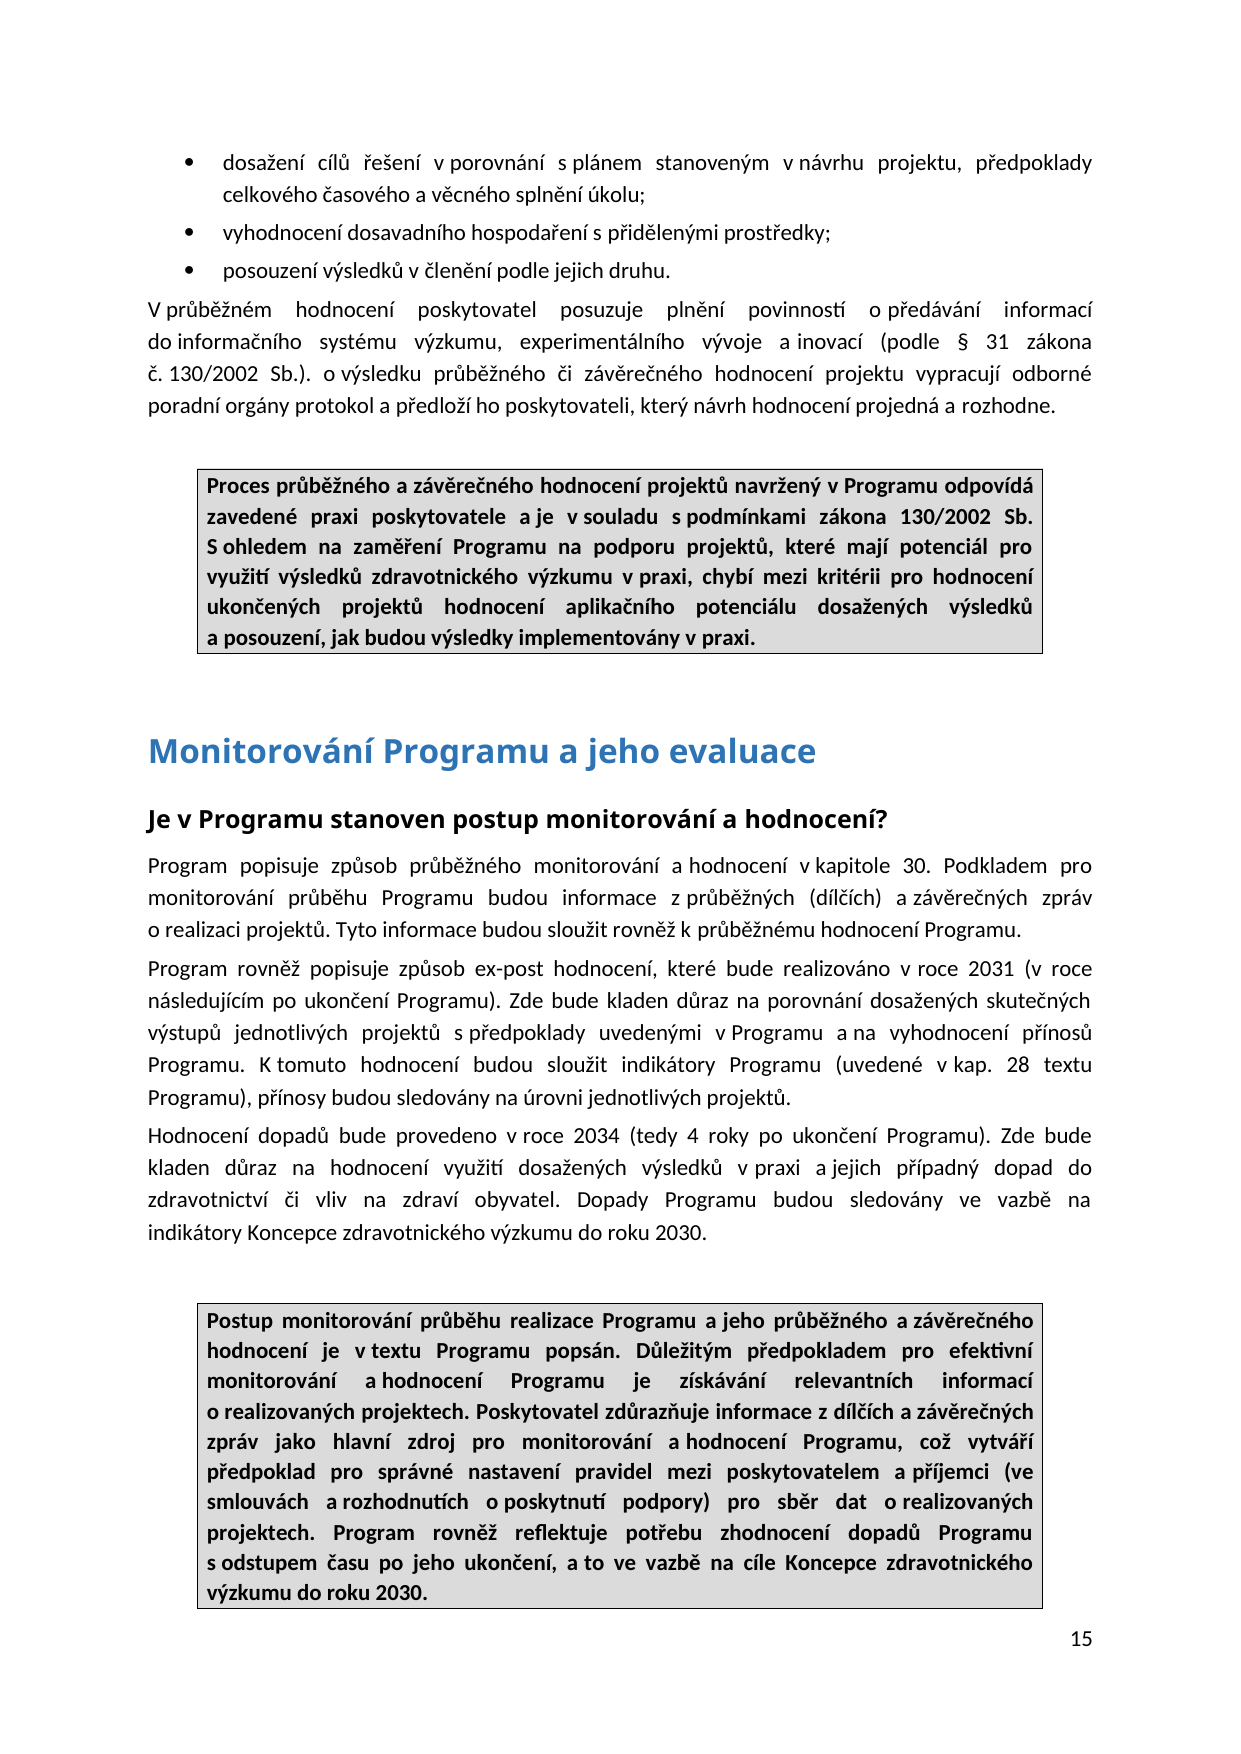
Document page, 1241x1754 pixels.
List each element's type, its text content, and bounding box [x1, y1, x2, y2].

text Postup monitorování průběhu realizace Programu a jeho průběžného a závěrečného hodnocení je v textu Programu popsán. Důležitým předpokladem pro efektivní monitorování a hodnocení Programu je získávání relevantních informací o realizovaných projektech. Poskytovatel zdůrazňuje informace z dílčích a závěrečných zpráv jako hlavní zdroj pro monitorování a hodnocení Programu, což vytváří předpoklad pro správné nastavení pravidel mezi poskytovatelem a příjemci (ve smlouvách a rozhodnutích o poskytnutí podpory) pro sběr dat o realizovaných projektech. Program rovněž reflektuje potřebu zhodnocení dopadů Programu s odstupem času po jeho ukončení, a to ve vazbě na cíle Koncepce zdravotnického výzkumu do roku 2030. [198, 1304, 1042, 1608]
subtitle Je v Programu stanoven postup monitorování a hodnocení? [148, 802, 1093, 836]
text Program popisuje způsob průběžného monitorování a hodnocení v kapitole 30. Podkladem pro monitorování průběhu Programu budou informace z průběžných (dílčích) a závěrečných zpráv o realizaci projektů. Tyto informace budou sloužit rovněž k průběžnému hodnocení Programu. [148, 851, 1093, 943]
text Program rovněž popisuje způsob ex-post hodnocení, které bude realizováno v roce 2031 (v roce následujícím po ukončení Programu). Zde bude kladen důraz na porovnání dosažených skutečných výstupů jednotlivých projektů s předpoklady uvedenými v Programu a na vyhodnocení přínosů Programu. K tomuto hodnocení budou sloužit indikátory Programu (uvedené v kap. 28 textu Programu), přínosy budou sledovány na úrovni jednotlivých projektů. [148, 954, 1093, 1111]
text V průběžném hodnocení poskytovatel posuzuje plnění povinností o předávání informací do informačního systému výzkumu, experimentálního vývoje a inovací (podle § 31 zákona č. 130/2002 Sb.). o výsledku průběžného či závěrečného hodnocení projektu vypracují odborné poradní orgány protokol a předloží ho poskytovateli, který návrh hodnocení projedná a rozhodne. [148, 295, 1093, 420]
list posouzení výsledků v členění podle jejich druhu. [185, 257, 1093, 285]
text Proces průběžného a závěrečného hodnocení projektů navržený v Programu odpovídá zavedené praxi poskytovatele a je v souladu s podmínkami zákona 130/2002 Sb. S ohledem na zaměření Programu na podporu projektů, které mají potenciál pro využití výsledků zdravotnického výzkumu v praxi, chybí mezi kritérii pro hodnocení ukončených projektů hodnocení aplikačního potenciálu dosažených výsledků a posouzení, jak budou výsledky implementovány v praxi. [198, 470, 1042, 653]
subtitle Monitorování Programu a jeho evaluace [148, 728, 1093, 773]
list dosažení cílů řešení v porovnání s plánem stanoveným v návrhu projektu, předpoklady celkového časového a věcného splnění úkolu; [185, 148, 1093, 208]
list vyhodnocení dosavadního hospodaření s přidělenými prostředky; [185, 218, 1093, 246]
text Hodnocení dopadů bude provedeno v roce 2034 (tedy 4 roky po ukončení Programu). Zde bude kladen důraz na hodnocení využití dosažených výsledků v praxi a jejich případný dopad do zdravotnictví či vliv na zdraví obyvatel. Dopady Programu budou sledovány ve vazbě na indikátory Koncepce zdravotnického výzkumu do roku 2030. [148, 1121, 1093, 1246]
